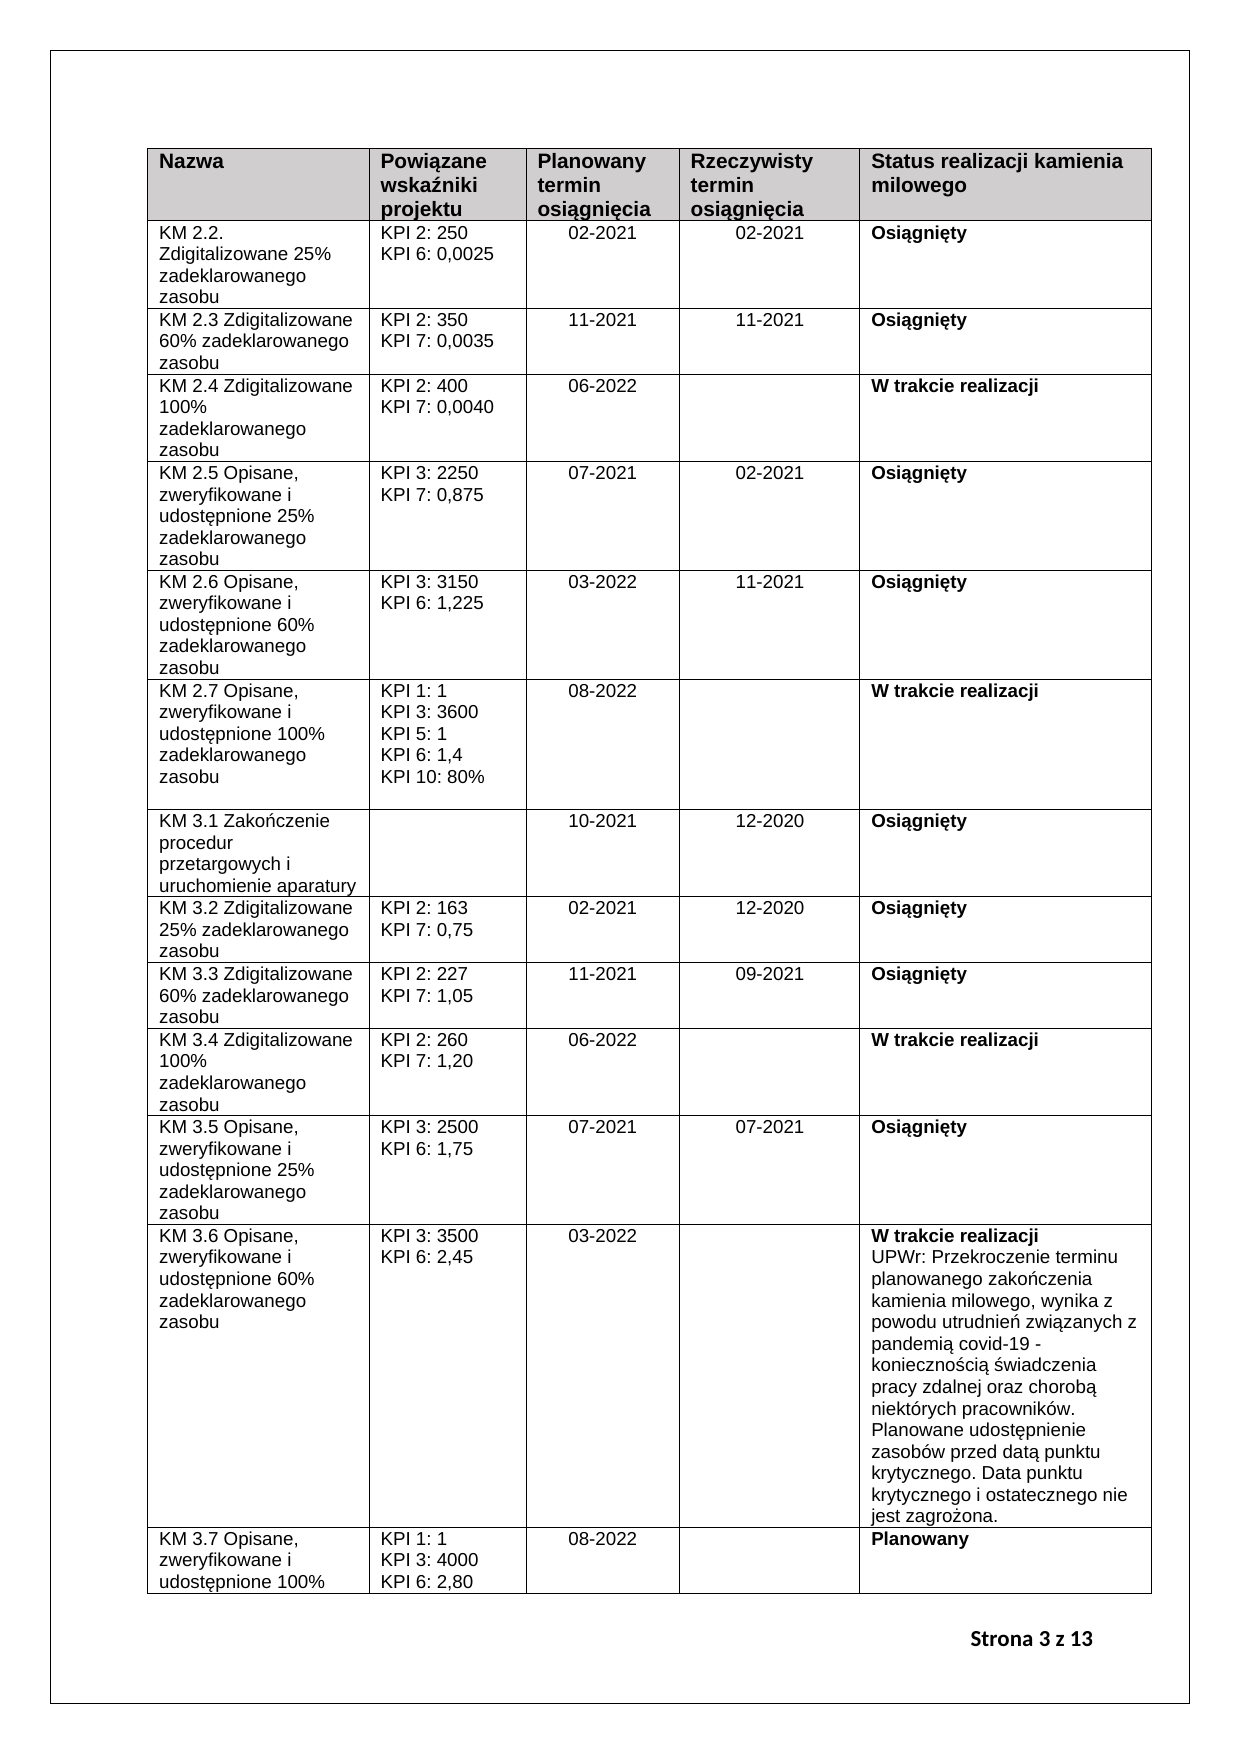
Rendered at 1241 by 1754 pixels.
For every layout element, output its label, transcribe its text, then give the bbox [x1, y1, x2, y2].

table_cell 03-2022 [527, 1225, 679, 1527]
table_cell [370, 1528, 526, 1592]
table_cell 08-2022 [527, 1528, 679, 1592]
table_cell KM 2.3 Zdigitalizowane 60% zadeklarowanego zasobu [148, 309, 369, 373]
table_cell Osiągnięty [860, 309, 1151, 373]
table_cell KM 3.2 Zdigitalizowane 25% zadeklarowanego zasobu [148, 897, 369, 962]
table_cell KPI 3: 2250 KPI 7: 0,875 [370, 462, 526, 569]
table_header Powiązane wskaźniki projektu [370, 149, 526, 220]
table_cell KM 3.4 Zdigitalizowane 100% zadeklarowanego zasobu [148, 1029, 369, 1115]
table_cell KPI 3: 3150 KPI 6: 1,225 [370, 571, 526, 678]
table_cell Osiągnięty [860, 1116, 1151, 1224]
table_cell Planowany [860, 1528, 1151, 1592]
table_cell KPI 2: 350 KPI 7: 0,0035 [370, 309, 526, 373]
table_cell Osiągnięty [860, 897, 1151, 962]
table_cell KM 3.3 Zdigitalizowane 60% zadeklarowanego zasobu [148, 963, 369, 1028]
table_header Status realizacji kamienia milowego [860, 149, 1151, 220]
table_cell 12-2020 [680, 810, 859, 896]
table_cell 07-2021 [527, 1116, 679, 1224]
table_cell 02-2021 [680, 221, 859, 308]
table_header Nazwa [148, 149, 369, 220]
table_cell W trakcie realizacji [860, 375, 1151, 461]
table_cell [148, 1528, 369, 1592]
table_cell KPI 2: 260 KPI 7: 1,20 [370, 1029, 526, 1115]
table_cell Osiągnięty [860, 221, 1151, 308]
table_cell 11-2021 [680, 571, 859, 678]
table_cell 06-2022 [527, 375, 679, 461]
table_cell 11-2021 [680, 309, 859, 373]
table_cell W trakcie realizacji [860, 680, 1151, 809]
table_header Planowany termin osiągnięcia [527, 149, 679, 220]
table_cell [680, 1225, 859, 1527]
table_cell 11-2021 [527, 309, 679, 373]
table_cell KM 3.1 Zakończenie procedur przetargowych i uruchomienie aparatury [148, 810, 369, 896]
table_cell [680, 1528, 859, 1592]
table_cell KPI 2: 163 KPI 7: 0,75 [370, 897, 526, 962]
table_cell [680, 1029, 859, 1115]
table_cell [680, 680, 859, 809]
table_cell KM 3.5 Opisane, zweryfikowane i udostępnione 25% zadeklarowanego zasobu [148, 1116, 369, 1224]
table_cell KPI 2: 400 KPI 7: 0,0040 [370, 375, 526, 461]
table_header Rzeczywisty termin osiągnięcia [680, 149, 859, 220]
table_cell 09-2021 [680, 963, 859, 1028]
table_cell KM 2.6 Opisane, zweryfikowane i udostępnione 60% zadeklarowanego zasobu [148, 571, 369, 678]
table_cell KM 2.7 Opisane, zweryfikowane i udostępnione 100% zadeklarowanego zasobu [148, 680, 369, 809]
table_cell KPI 2: 227 KPI 7: 1,05 [370, 963, 526, 1028]
table_cell 07-2021 [680, 1116, 859, 1224]
table_cell KM 3.6 Opisane, zweryfikowane i udostępnione 60% zadeklarowanego zasobu [148, 1225, 369, 1527]
table_cell 08-2022 [527, 680, 679, 809]
table_cell 02-2021 [680, 462, 859, 569]
table_cell Osiągnięty [860, 810, 1151, 896]
table_cell 02-2021 [527, 897, 679, 962]
table_cell [680, 375, 859, 461]
table_cell KPI 3: 2500 KPI 6: 1,75 [370, 1116, 526, 1224]
table_cell KPI 1: 1 KPI 3: 3600 KPI 5: 1 KPI 6: 1,4 KPI 10: 80% [370, 680, 526, 809]
table_cell 10-2021 [527, 810, 679, 896]
table_cell Osiągnięty [860, 462, 1151, 569]
table_cell KPI 2: 250 KPI 6: 0,0025 [370, 221, 526, 308]
table_cell Osiągnięty [860, 963, 1151, 1028]
table_cell KM 2.5 Opisane, zweryfikowane i udostępnione 25% zadeklarowanego zasobu [148, 462, 369, 569]
table_cell KPI 3: 3500 KPI 6: 2,45 [370, 1225, 526, 1527]
table_cell 06-2022 [527, 1029, 679, 1115]
table_cell 11-2021 [527, 963, 679, 1028]
table_cell 12-2020 [680, 897, 859, 962]
table_cell KM 2.2. Zdigitalizowane 25% zadeklarowanego zasobu [148, 221, 369, 308]
table_cell KM 2.4 Zdigitalizowane 100% zadeklarowanego zasobu [148, 375, 369, 461]
table_cell 07-2021 [527, 462, 679, 569]
table_cell 02-2021 [527, 221, 679, 308]
table_cell Osiągnięty [860, 571, 1151, 678]
table_cell W trakcie realizacji [860, 1029, 1151, 1115]
table_cell [370, 810, 526, 896]
table_cell 03-2022 [527, 571, 679, 678]
table_cell W trakcie realizacji UPWr: Przekroczenie terminu planowanego zakończenia kamienia milowego, wynika z powodu utrudnień związanych z pandemią covid-19 - koniecznością świadczenia pracy zdalnej oraz chorobą niektórych pracowników. Planowane udostępnienie zasobów przed datą punktu krytycznego. Data punktu krytycznego i ostatecznego nie jest zagrożona. [860, 1225, 1151, 1527]
